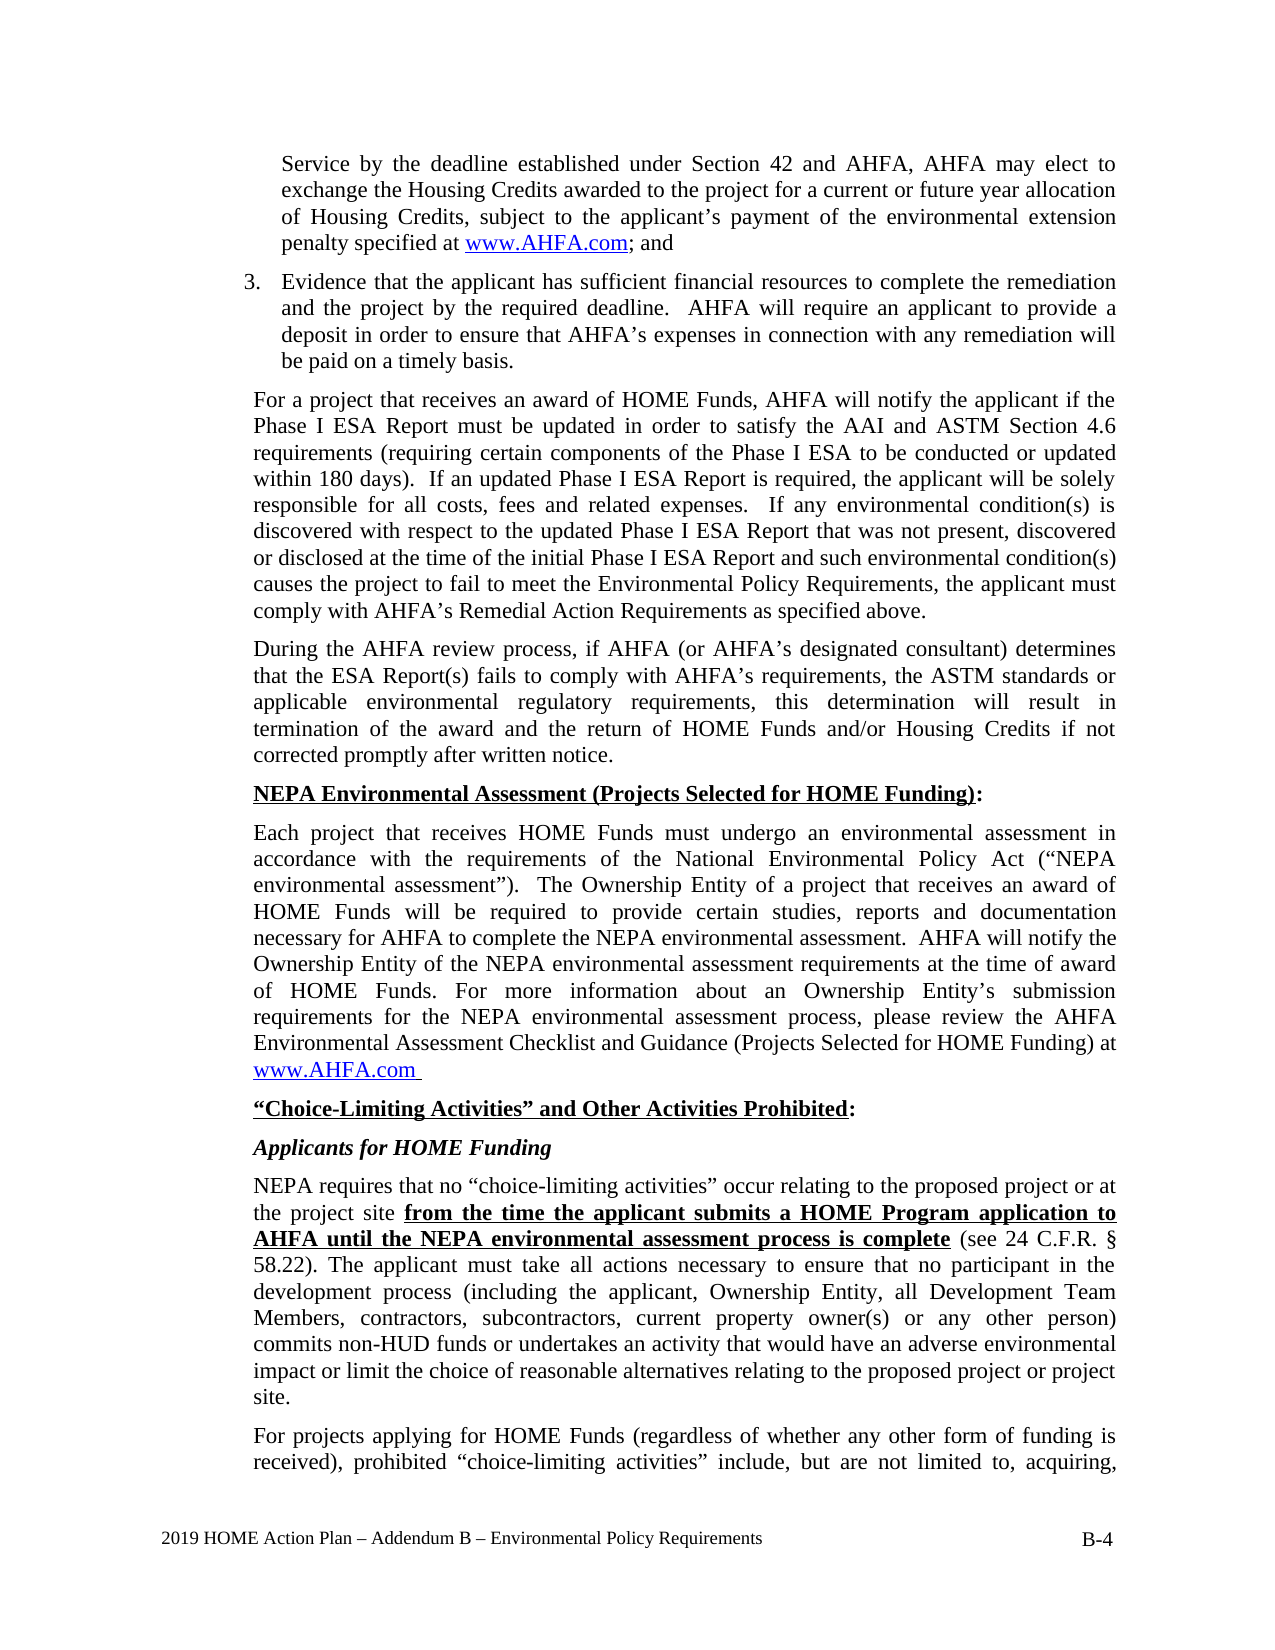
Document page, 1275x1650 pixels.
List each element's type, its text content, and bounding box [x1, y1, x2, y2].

text During the AHFA review process, if AHFA (or AHFA’s designated consultant) determines that the ESA Report(s) fails to comply with AHFA’s requirements, the ASTM standards or applicable environmental regulatory requirements, this determination will result in termination of the award and the return of HOME Funds and/or Housing Credits if not corrected promptly after written notice. [253, 636, 1117, 767]
text For a project that receives an award of HOME Funds, AHFA will notify the applicant if the Phase I ESA Report must be updated in order to satisfy the AAI and ASTM Section 4.6 requirements (requiring certain components of the Phase I ESA to be conducted or updated within 180 days). If an updated Phase I ESA Report is required, the applicant will be solely responsible for all costs, fees and related expenses. If any environmental condition(s) is discovered with respect to the updated Phase I ESA Report that was not present, discovered or disclosed at the time of the initial Phase I ESA Report and such environmental condition(s) causes the project to fail to meet the Environmental Policy Requirements, the applicant must comply with AHFA’s Remedial Action Requirements as specified above. [253, 386, 1117, 623]
text Each project that receives HOME Funds must undergo an environmental assessment in accordance with the requirements of the National Environmental Policy Act (“NEPA environmental assessment”). The Ownership Entity of a project that receives an award of HOME Funds will be required to provide certain studies, reports and documentation necessary for AHFA to complete the NEPA environmental assessment. AHFA will notify the Ownership Entity of the NEPA environmental assessment requirements at the time of award of HOME Funds. For more information about an Ownership Entity’s submission requirements for the NEPA environmental assessment process, please review the AHFA Environmental Assessment Checklist and Guidance (Projects Selected for HOME Funding) at www.AHFA.com [253, 819, 1117, 1082]
text “Choice-Limiting Activities” and Other Activities Prohibited: [253, 1095, 1117, 1121]
text Applicants for HOME Funding [253, 1133, 1117, 1160]
text NEPA requires that no “choice-limiting activities” occur relating to the proposed project or at the project site from the time the applicant submits a HOME Program application to AHFA until the NEPA environmental assessment process is complete (see 24 C.F.R. § 58.22). The applicant must take all actions necessary to ensure that no participant in the development process (including the applicant, Ownership Entity, all Development Team Members, contractors, subcontractors, current property owner(s) or any other person) commits non-HUD funds or undertakes an activity that would have an adverse environmental impact or limit the choice of reasonable alternatives relating to the proposed project or project site. [253, 1172, 1117, 1409]
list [244, 150, 1117, 255]
list Evidence that the applicant has sufficient financial resources to complete the remediation and the project by the required deadline. AHFA will require an applicant to provide a deposit in order to ensure that AHFA’s expenses in connection with any remediation will be paid on a timely basis. [244, 268, 1117, 373]
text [253, 1422, 1117, 1475]
text NEPA Environmental Assessment (Projects Selected for HOME Funding): [253, 780, 1117, 806]
